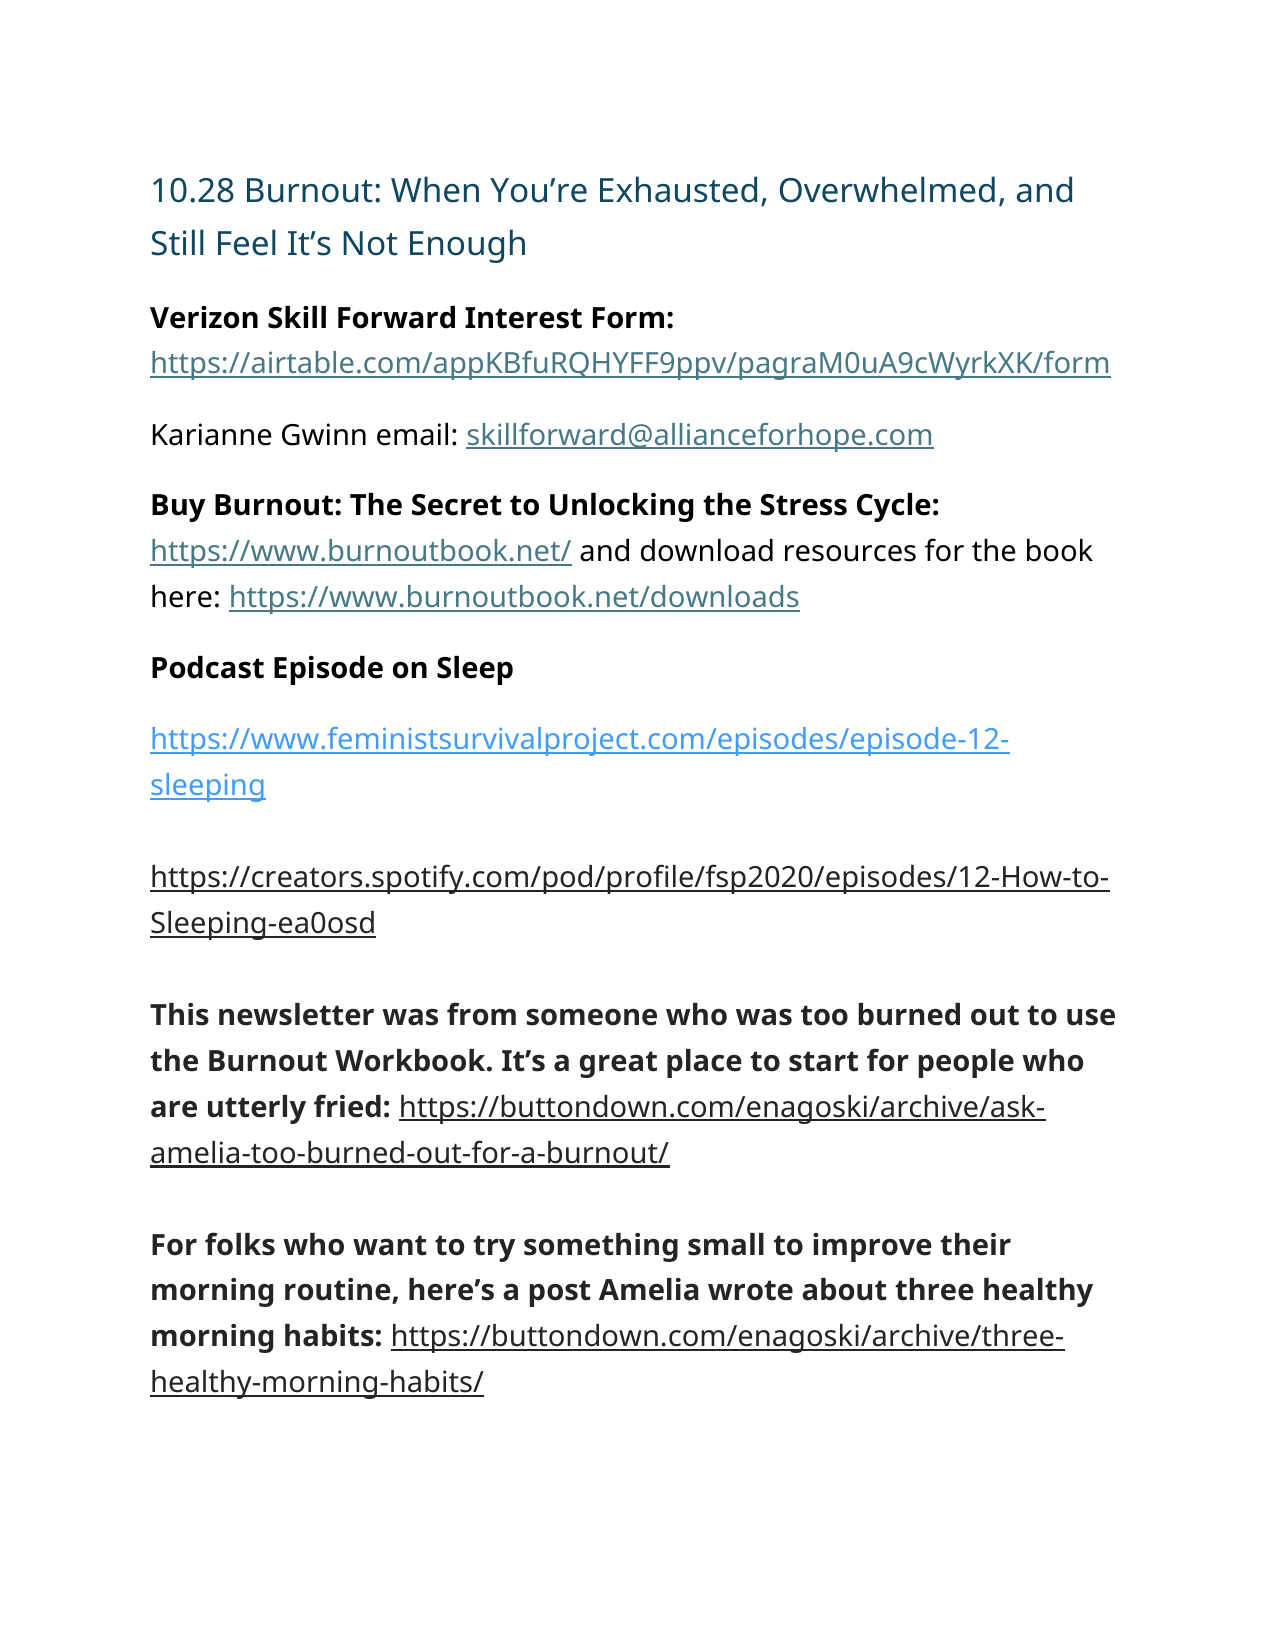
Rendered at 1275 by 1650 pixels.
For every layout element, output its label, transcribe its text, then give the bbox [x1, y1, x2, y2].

text https://www.feministsurvivalproject.com/episodes/episode-12-sleeping [150, 718, 1125, 804]
text Buy Burnout: The Secret to Unlocking the Stress Cycle: https://www.burnoutbook.net/ and download resources for the book here: https://www.burnoutbook.net/downloads [150, 485, 1125, 616]
text Karianne Gwinn email: skillforward@allianceforhope.com [150, 414, 1125, 453]
text For folks who want to try something small to improve their morning routine, here’s a post Amelia wrote about three healthy morning habits: https://buttondown.com/enagoski/archive/three-healthy-morning-habits/ [150, 1224, 1125, 1401]
text This newsletter was from someone who was too burned out to use the Burnout Workbook. It’s a great place to start for people who are utterly fried: https://buttondown.com/enagoski/archive/ask-amelia-too-burned-out-for-a-burnout/ [150, 994, 1125, 1172]
text Verizon Skill Forward Interest Form: https://airtable.com/appKBfuRQHYFF9ppv/pagraM0uA9cWyrkXK/form [150, 297, 1125, 382]
text Podcast Episode on Sleep [150, 647, 1125, 687]
subtitle 10.28 Burnout: When You’re Exhausted, Overwhelmed, and Still Feel It’s Not Enough [150, 167, 1125, 265]
text https://creators.spotify.com/pod/profile/fsp2020/episodes/12-How-to-Sleeping-ea0osd [150, 856, 1125, 942]
